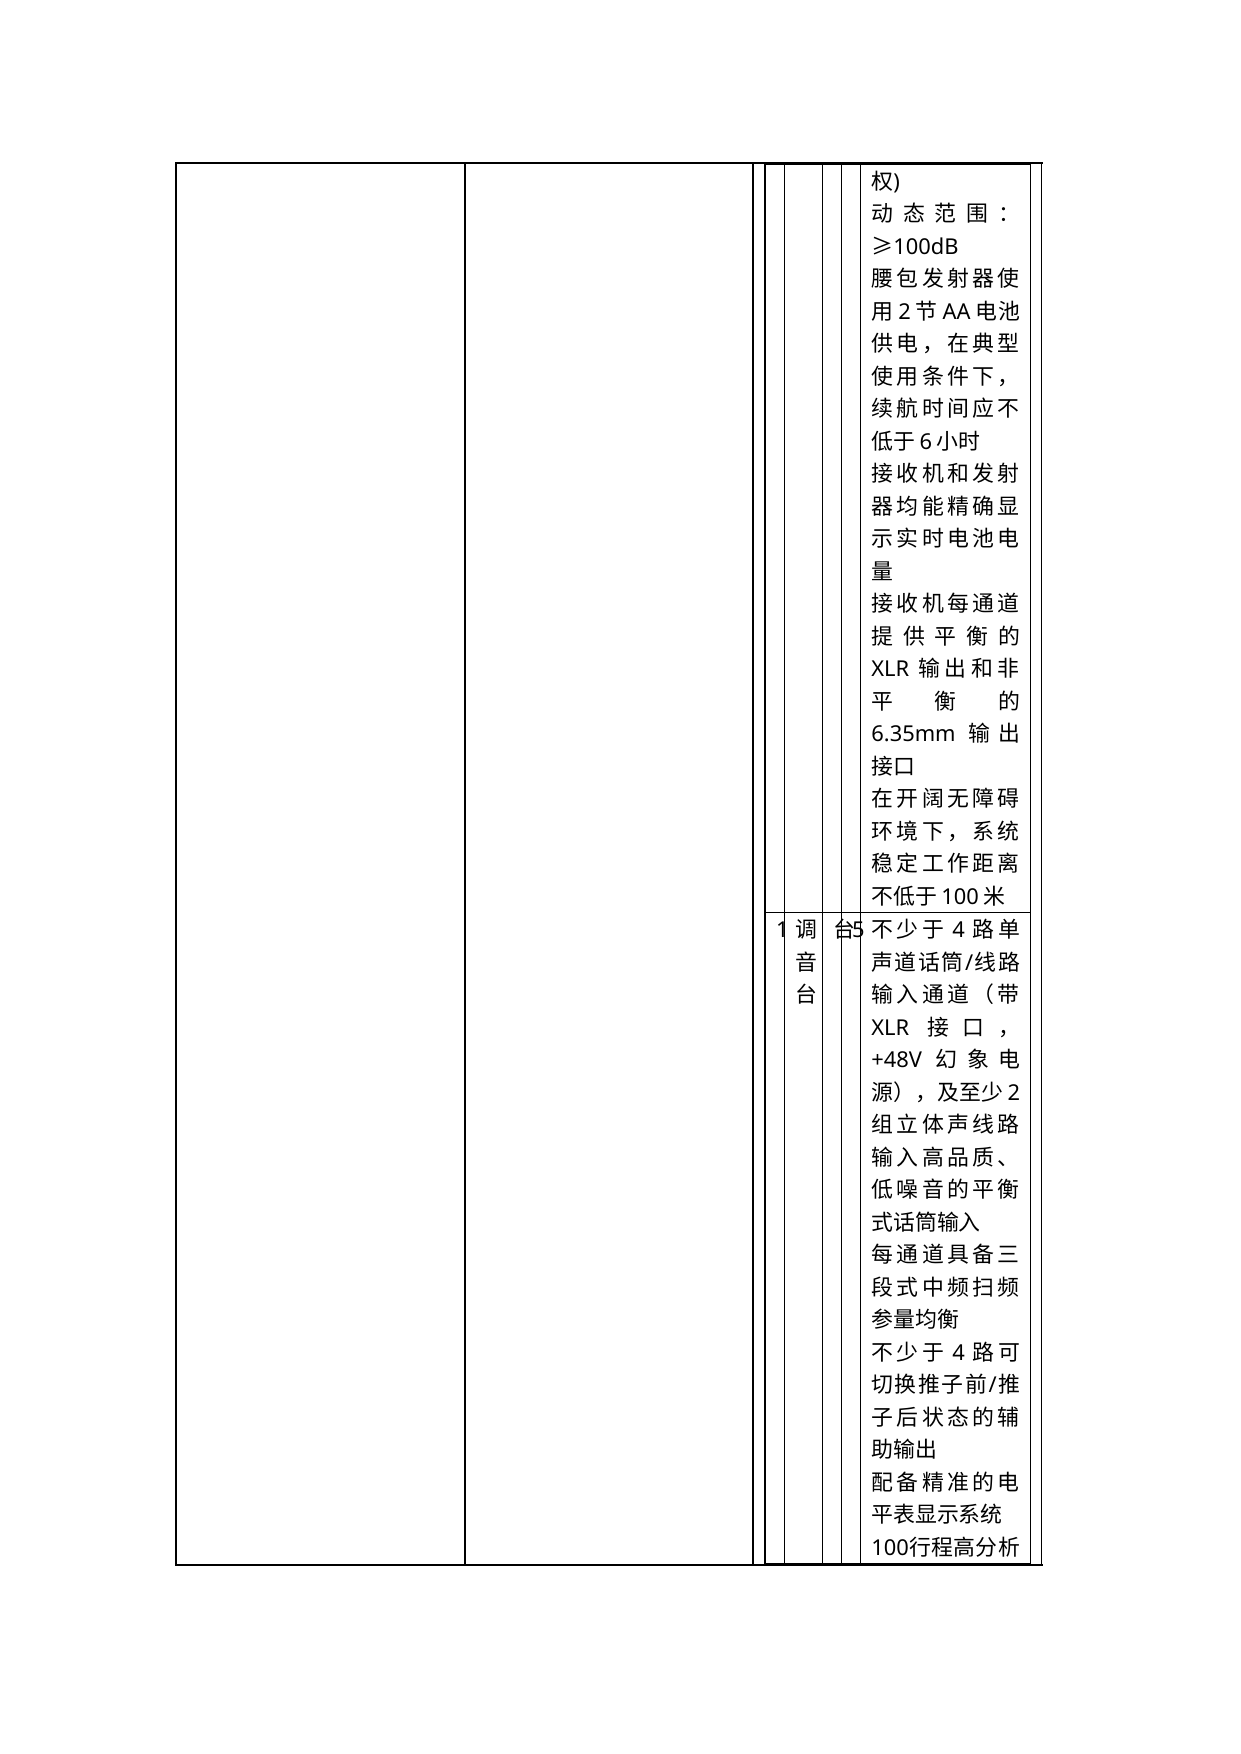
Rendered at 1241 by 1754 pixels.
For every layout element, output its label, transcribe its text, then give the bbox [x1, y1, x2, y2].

table_cell [823, 165, 841, 912]
table_cell [1031, 164, 1041, 1564]
table_cell [766, 913, 784, 1563]
table_cell [785, 913, 822, 1563]
table_cell [823, 913, 841, 1563]
table_cell 2 [177, 164, 464, 1564]
table_cell [861, 913, 1030, 1563]
table_cell [785, 165, 822, 912]
table_cell [861, 165, 1030, 912]
table_cell [466, 164, 752, 1564]
table_cell [842, 165, 860, 912]
table_cell [766, 165, 784, 912]
table_cell [842, 913, 860, 1563]
table_cell [754, 164, 764, 1564]
